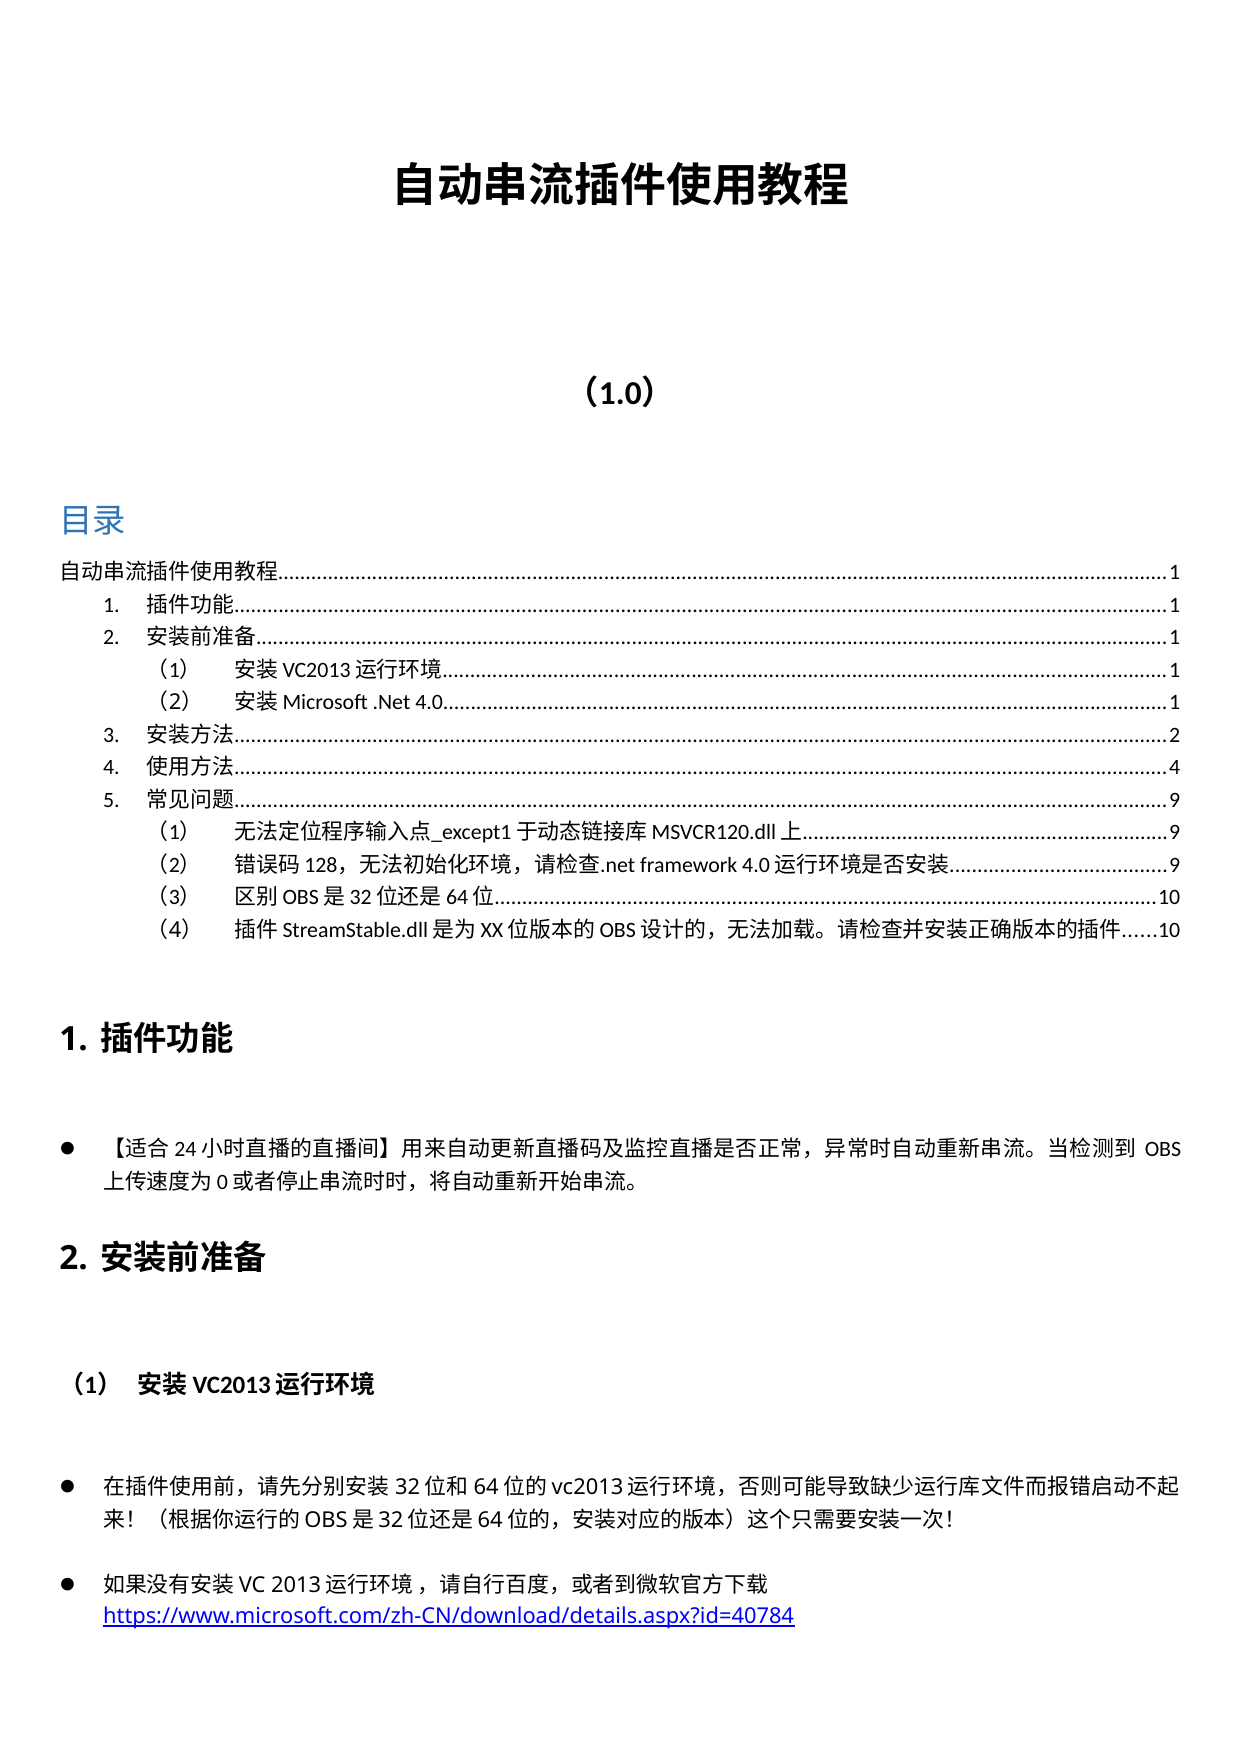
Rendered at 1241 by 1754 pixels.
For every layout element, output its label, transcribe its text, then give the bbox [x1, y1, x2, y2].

list 如果没有安装VC 2013运行环境 ，请自行百度，或者到微软官方下载 https://www.microsoft.com/zh-CN/download/details.aspx?id=40784 [59, 1566, 1181, 1631]
subtitle （1.0） [59, 358, 1181, 423]
subtitle 插件功能 [59, 1003, 1181, 1068]
list 在插件使用前，请先分别安装32位和64位的vc2013运行环境，否则可能导致缺少运行库文件而报错启动不起来！（根据你运行的OBS是32位还是64位的，安装对应的版本）这个只需要安装一次！ [59, 1469, 1181, 1534]
subtitle 安装VC2013运行环境 [59, 1350, 1181, 1415]
subtitle 自动串流插件使用教程 [59, 132, 1181, 230]
subtitle 安装前准备 [59, 1223, 1181, 1288]
list 【适合24小时直播的直播间】用来自动更新直播码及监控直播是否正常，异常时自动重新串流。当检测到OBS上传速度为0或者停止串流时时，将自动重新开始串流。 [59, 1131, 1181, 1196]
